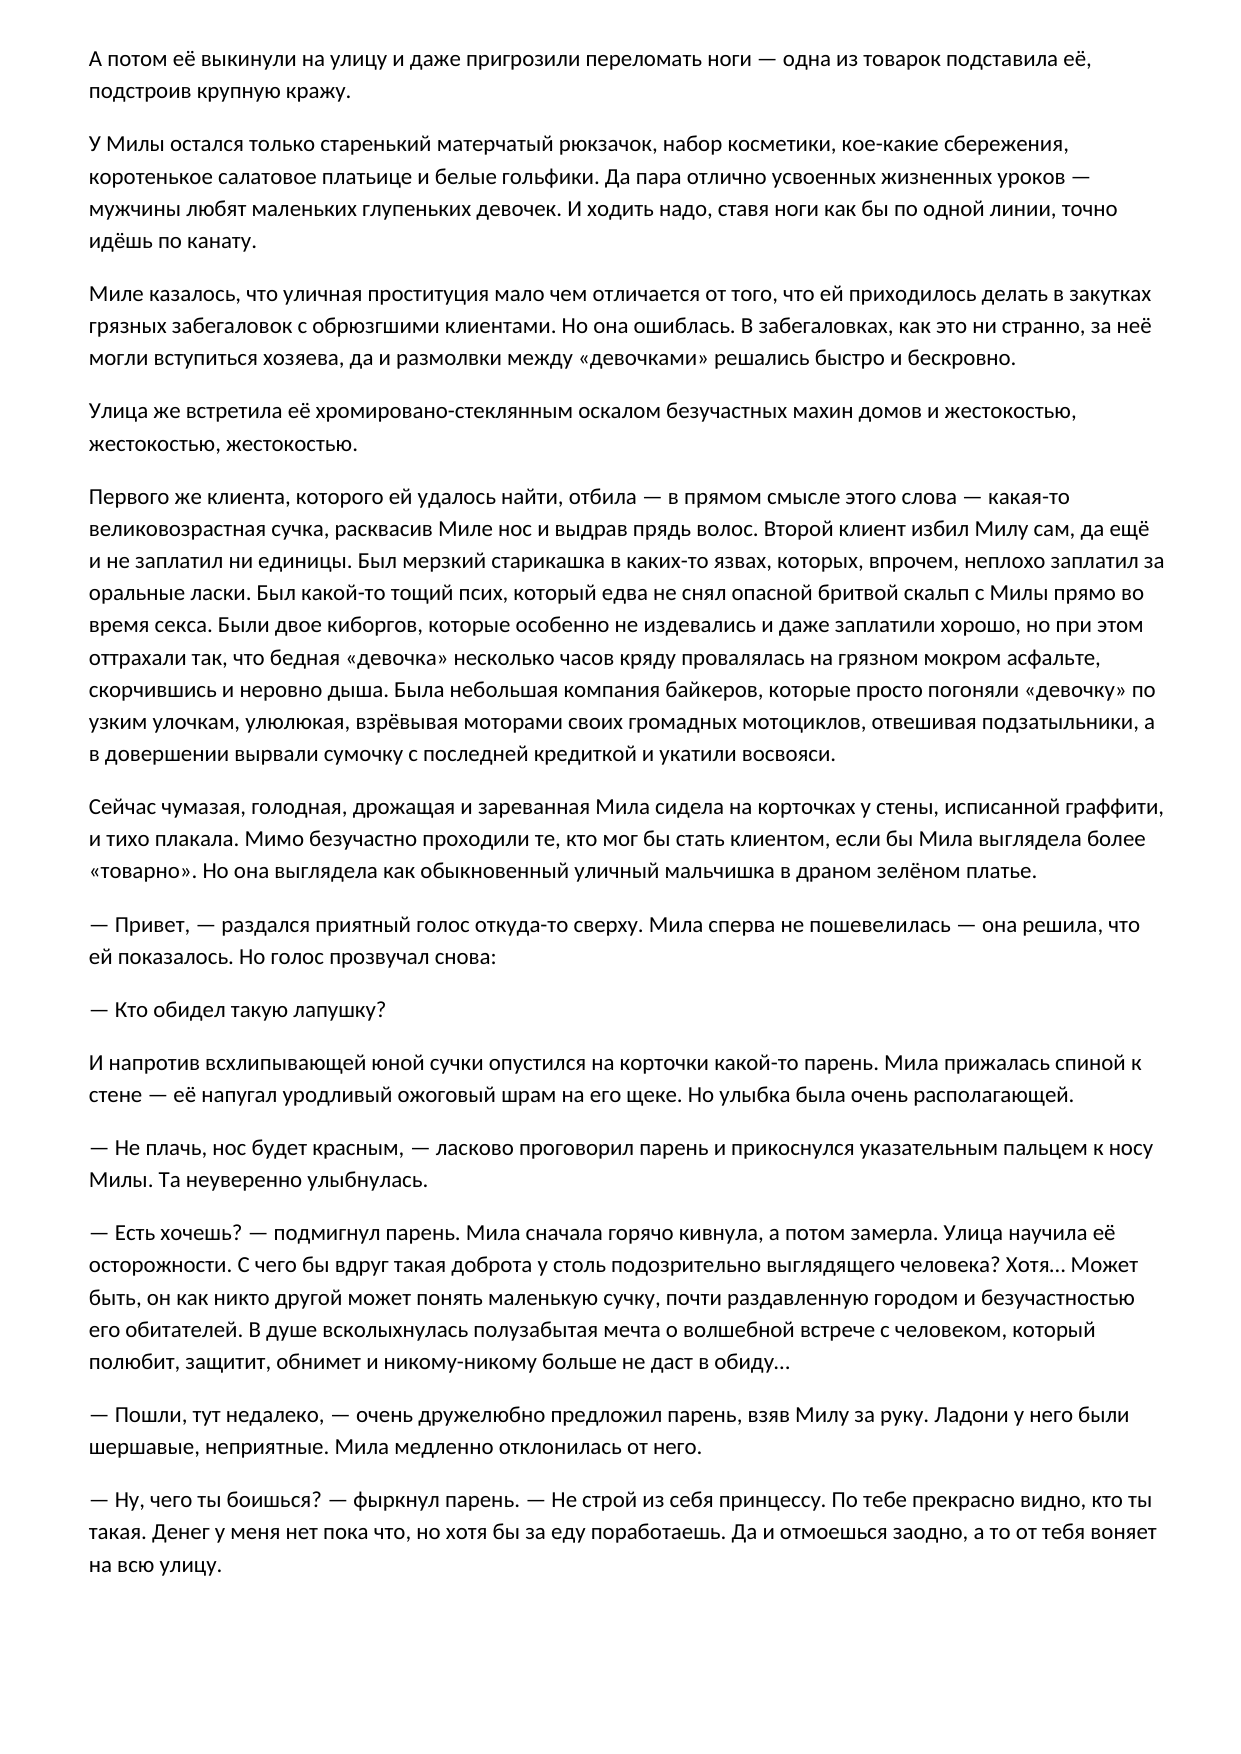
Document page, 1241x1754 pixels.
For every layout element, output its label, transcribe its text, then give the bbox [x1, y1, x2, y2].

text — Пошли, тут недалеко, — очень дружелюбно предложил парень, взяв Милу за руку. Ладони у него были шершавые, неприятные. Мила медленно отклонилась от него. [89, 1400, 1167, 1460]
text И напротив всхлипывающей юной сучки опустился на корточки какой-то парень. Мила прижалась спиной к стене — её напугал уродливый ожоговый шрам на его щеке. Но улыбка была очень располагающей. [89, 1048, 1167, 1108]
text — Привет, — раздался приятный голос откуда-то сверху. Мила сперва не пошевелилась — она решила, что ей показалось. Но голос прозвучал снова: [89, 910, 1167, 970]
text А потом её выкинули на улицу и даже пригрозили переломать ноги — одна из товарок подставила её, подстроив крупную кражу. [89, 44, 1167, 104]
text У Милы остался только старенький матерчатый рюкзачок, набор косметики, кое-какие сбережения, коротенькое салатовое платьице и белые гольфики. Да пара отлично усвоенных жизненных уроков — мужчины любят маленьких глупеньких девочек. И ходить надо, ставя ноги как бы по одной линии, точно идёшь по канату. [89, 129, 1167, 254]
text Миле казалось, что уличная проституция мало чем отличается от того, что ей приходилось делать в закутках грязных забегаловок с обрюзгшими клиентами. Но она ошиблась. В забегаловках, как это ни странно, за неё могли вступиться хозяева, да и размолвки между «девочками» решались быстро и бескровно. [89, 279, 1167, 372]
text Первого же клиента, которого ей удалось найти, отбила — в прямом смысле этого слова — какая-то великовозрастная сучка, расквасив Миле нос и выдрав прядь волос. Второй клиент избил Милу сам, да ещё и не заплатил ни единицы. Был мерзкий старикашка в каких-то язвах, которых, впрочем, неплохо заплатил за оральные ласки. Был какой-то тощий псих, который едва не снял опасной бритвой скальп с Милы прямо во время секса. Были двое киборгов, которые особенно не издевались и даже заплатили хорошо, но при этом оттрахали так, что бедная «девочка» несколько часов кряду провалялась на грязном мокром асфальте, скорчившись и неровно дыша. Была небольшая компания байкеров, которые просто погоняли «девочку» по узким улочкам, улюлюкая, взрёвывая моторами своих громадных мотоциклов, отвешивая подзатыльники, а в довершении вырвали сумочку с последней кредиткой и укатили восвояси. [89, 482, 1167, 767]
text — Есть хочешь? — подмигнул парень. Мила сначала горячо кивнула, а потом замерла. Улица научила её осторожности. С чего бы вдруг такая доброта у столь подозрительно выглядящего человека? Хотя… Может быть, он как никто другой может понять маленькую сучку, почти раздавленную городом и безучастностью его обитателей. В душе всколыхнулась полузабытая мечта о волшебной встрече с человеком, который полюбит, защитит, обнимет и никому-никому больше не даст в обиду… [89, 1218, 1167, 1375]
text — Кто обидел такую лапушку? [89, 995, 1167, 1023]
text — Не плачь, нос будет красным, — ласково проговорил парень и прикоснулся указательным пальцем к носу Милы. Та неуверенно улыбнулась. [89, 1133, 1167, 1193]
text Улица же встретила её хромировано-стеклянным оскалом безучастных махин домов и жестокостью, жестокостью, жестокостью. [89, 397, 1167, 457]
text Сейчас чумазая, голодная, дрожащая и зареванная Мила сидела на корточках у стены, исписанной граффити, и тихо плакала. Мимо безучастно проходили те, кто мог бы стать клиентом, если бы Мила выглядела более «товарно». Но она выглядела как обыкновенный уличный мальчишка в драном зелёном платье. [89, 792, 1167, 885]
text — Ну, чего ты боишься? — фыркнул парень. — Не строй из себя принцессу. По тебе прекрасно видно, кто ты такая. Денег у меня нет пока что, но хотя бы за еду поработаешь. Да и отмоешься заодно, а то от тебя воняет на всю улицу. [89, 1485, 1167, 1578]
